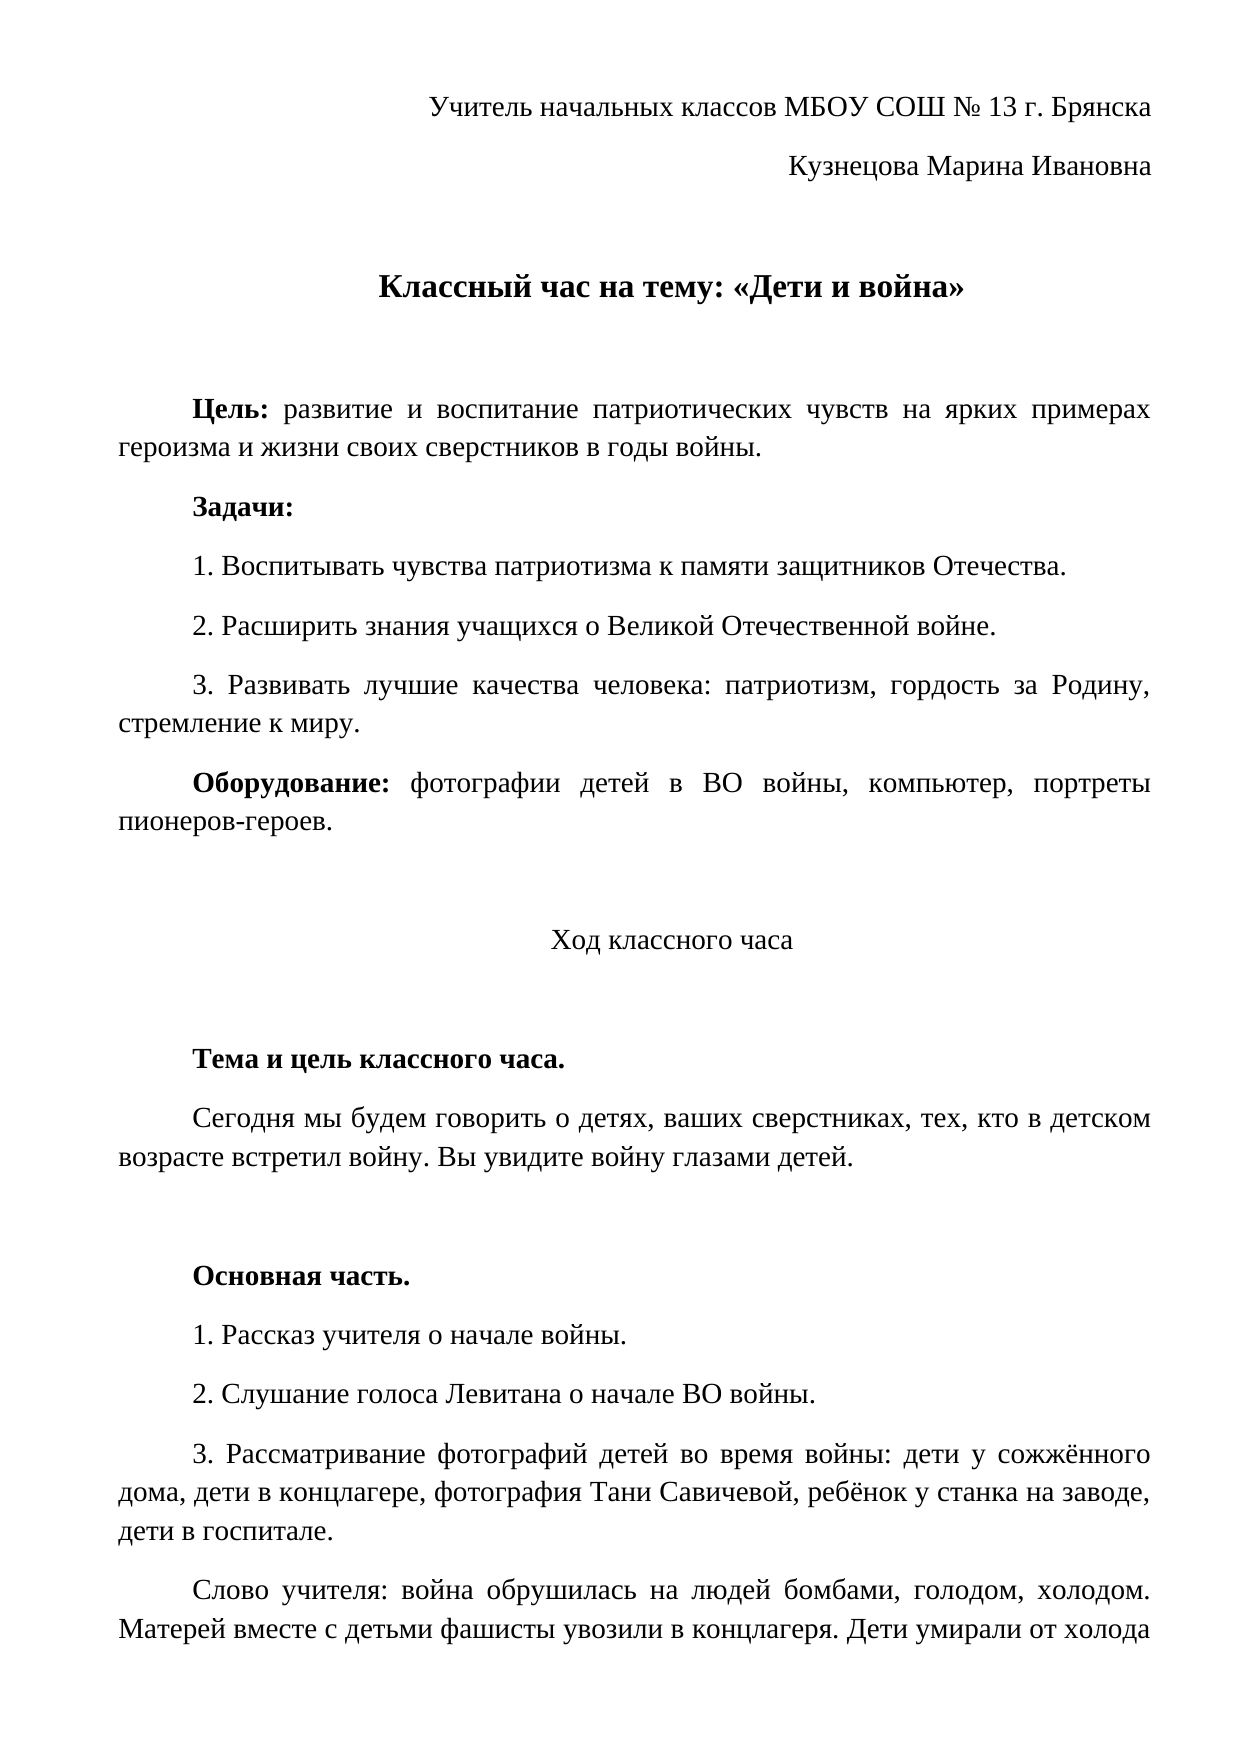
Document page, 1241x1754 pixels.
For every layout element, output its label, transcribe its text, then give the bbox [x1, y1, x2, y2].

text Задачи: [118, 489, 1152, 522]
text 1. Рассказ учителя о начале войны. [118, 1317, 1152, 1351]
text Тема и цель классного часа. [118, 1041, 1152, 1074]
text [118, 1572, 1152, 1644]
text 3. Развивать лучшие качества человека: патриотизм, гордость за Родину, стремление к миру. [118, 667, 1152, 739]
text 2. Расширить знания учащихся о Великой Отечественной войне. [118, 608, 1152, 641]
text Оборудование: фотографии детей в ВО войны, компьютер, портреты пионеров-героев. [118, 765, 1152, 837]
text Основная часть. [118, 1258, 1152, 1291]
text 2. Слушание голоса Левитана о начале ВО войны. [118, 1376, 1152, 1410]
text 3. Рассматривание фотографий детей во время войны: дети у сожжённого дома, дети в концлагере, фотография Тани Савичевой, ребёнок у станка на заводе, дети в госпитале. [118, 1436, 1152, 1546]
text Классный час на тему: «Дети и война» [118, 267, 1152, 305]
text Сегодня мы будем говорить о детях, ваших сверстниках, тех, кто в детском возрасте встретил войну. Вы увидите войну глазами детей. [118, 1100, 1152, 1172]
text Кузнецова Марина Ивановна [118, 148, 1152, 182]
text Ход классного часа [118, 922, 1152, 956]
text Учитель начальных классов МБОУ СОШ № 13 г. Брянска [118, 89, 1152, 122]
text 1. Воспитывать чувства патриотизма к памяти защитников Отечества. [118, 548, 1152, 582]
text Цель: развитие и воспитание патриотических чувств на ярких примерах героизма и жизни своих сверстников в годы войны. [118, 391, 1152, 463]
